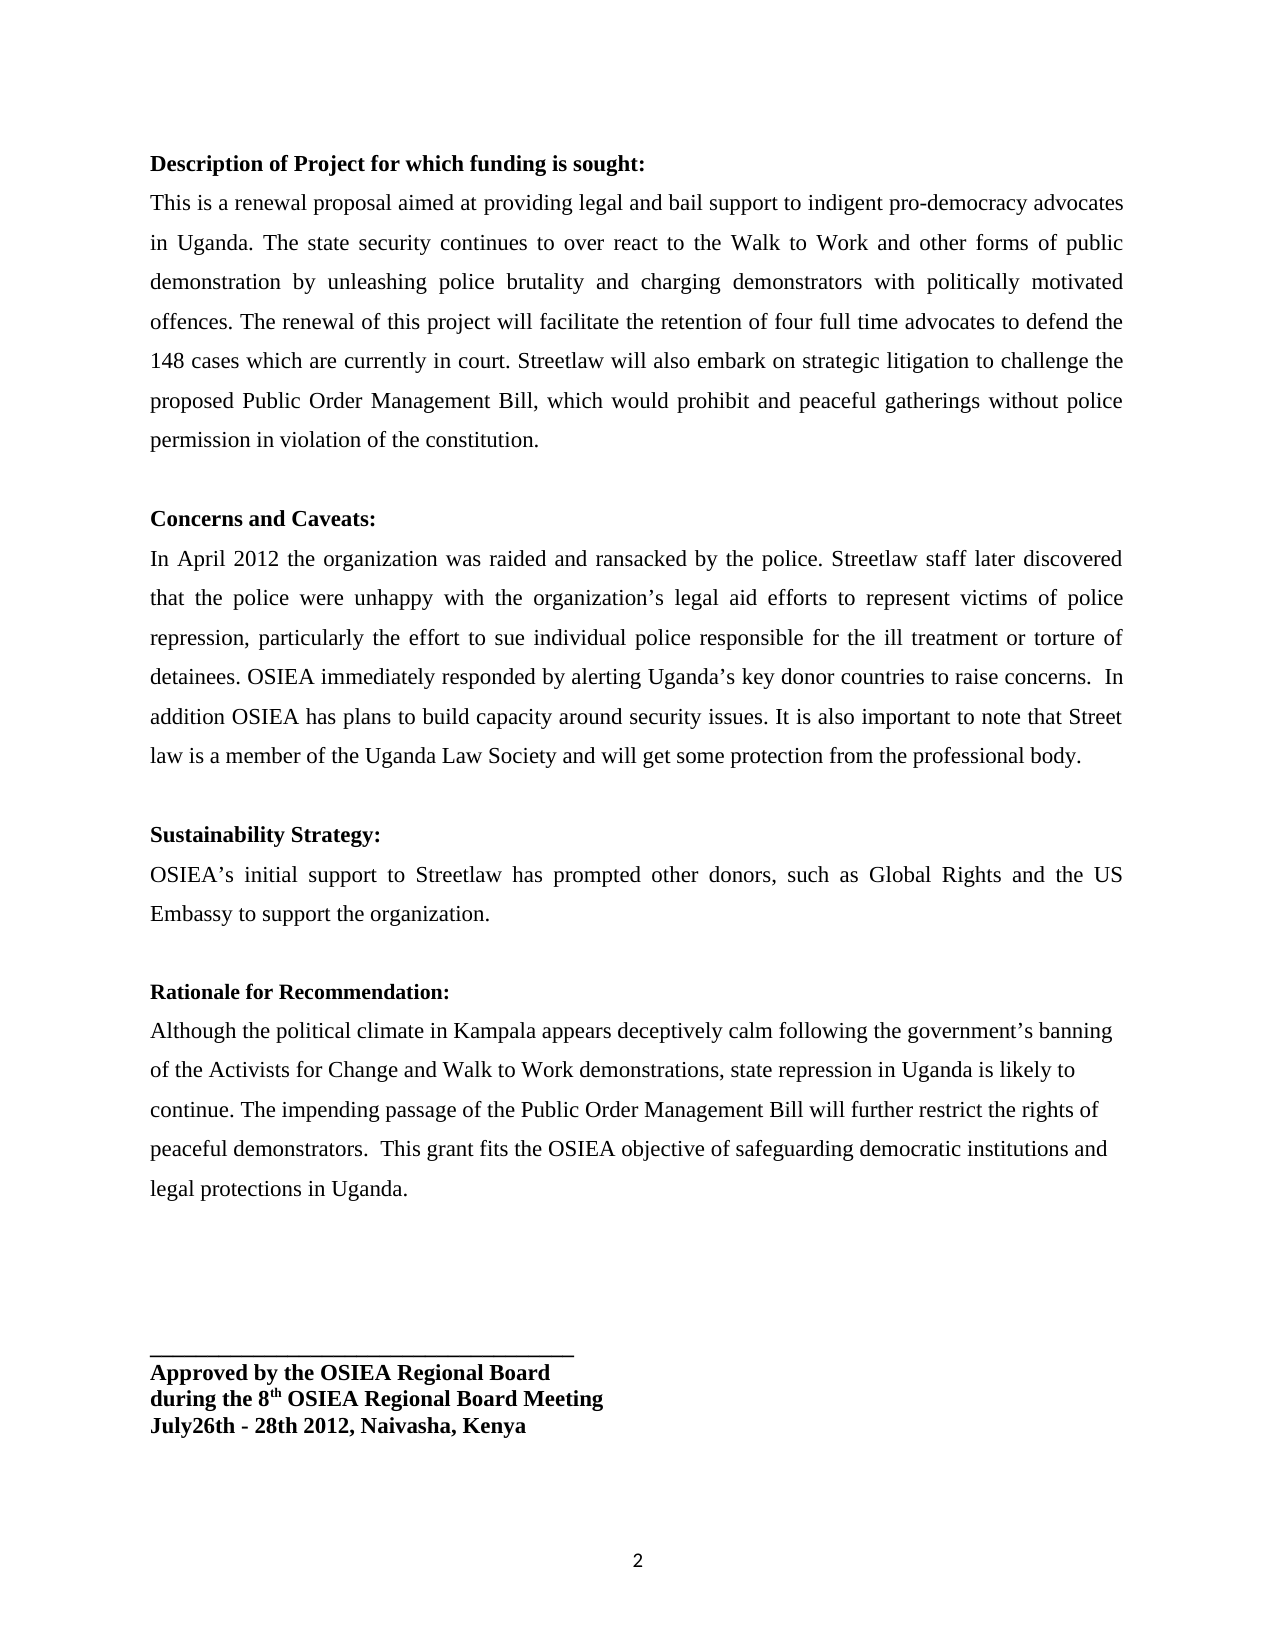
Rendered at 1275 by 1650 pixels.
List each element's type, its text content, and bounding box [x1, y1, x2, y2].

text This is a renewal proposal aimed at providing legal and bail support to indigent pro-democracy advocates in Uganda. The state security continues to over react to the Walk to Work and other forms of public demonstration by unleashing police brutality and charging demonstrators with politically motivated offences. The renewal of this project will facilitate the retention of four full time advocates to defend the 148 cases which are currently in court. Streetlaw will also embark on strategic litigation to challenge the proposed Public Order Management Bill, which would prohibit and peaceful gatherings without police permission in violation of the constitution. [150, 189, 1125, 453]
text during the 8th OSIEA Regional Board Meeting [150, 1385, 1125, 1412]
text July26th - 28th 2012, Naivasha, Kenya [150, 1412, 1125, 1438]
text Description of Project for which funding is sought: [150, 150, 1125, 176]
text _____________________________________ [150, 1333, 1125, 1359]
text Concerns and Caveats: [150, 505, 1125, 532]
text In April 2012 the organization was raided and ransacked by the police. Streetlaw staff later discovered that the police were unhappy with the organization’s legal aid efforts to represent victims of police repression, particularly the effort to sue individual police responsible for the ill treatment or torture of detainees. OSIEA immediately responded by alerting Uganda’s key donor countries to raise concerns. In addition OSIEA has plans to build capacity around security issues. It is also important to note that Street law is a member of the Uganda Law Society and will get some protection from the professional body. [150, 545, 1125, 768]
text Although the political climate in Kampala appears deceptively calm following the government’s banning of the Activists for Change and Walk to Work demonstrations, state repression in Uganda is likely to continue. The impending passage of the Public Order Management Bill will further restrict the rights of peaceful demonstrators. This grant fits the OSIEA objective of safeguarding democratic institutions and legal protections in Uganda. [150, 1017, 1125, 1201]
text Sustainability Strategy: [150, 821, 1125, 847]
text Rationale for Recommendation: [150, 979, 1125, 1004]
text Approved by the OSIEA Regional Board [150, 1359, 1125, 1385]
text OSIEA’s initial support to Streetlaw has prompted other donors, such as Global Rights and the US Embassy to support the organization. [150, 861, 1125, 926]
